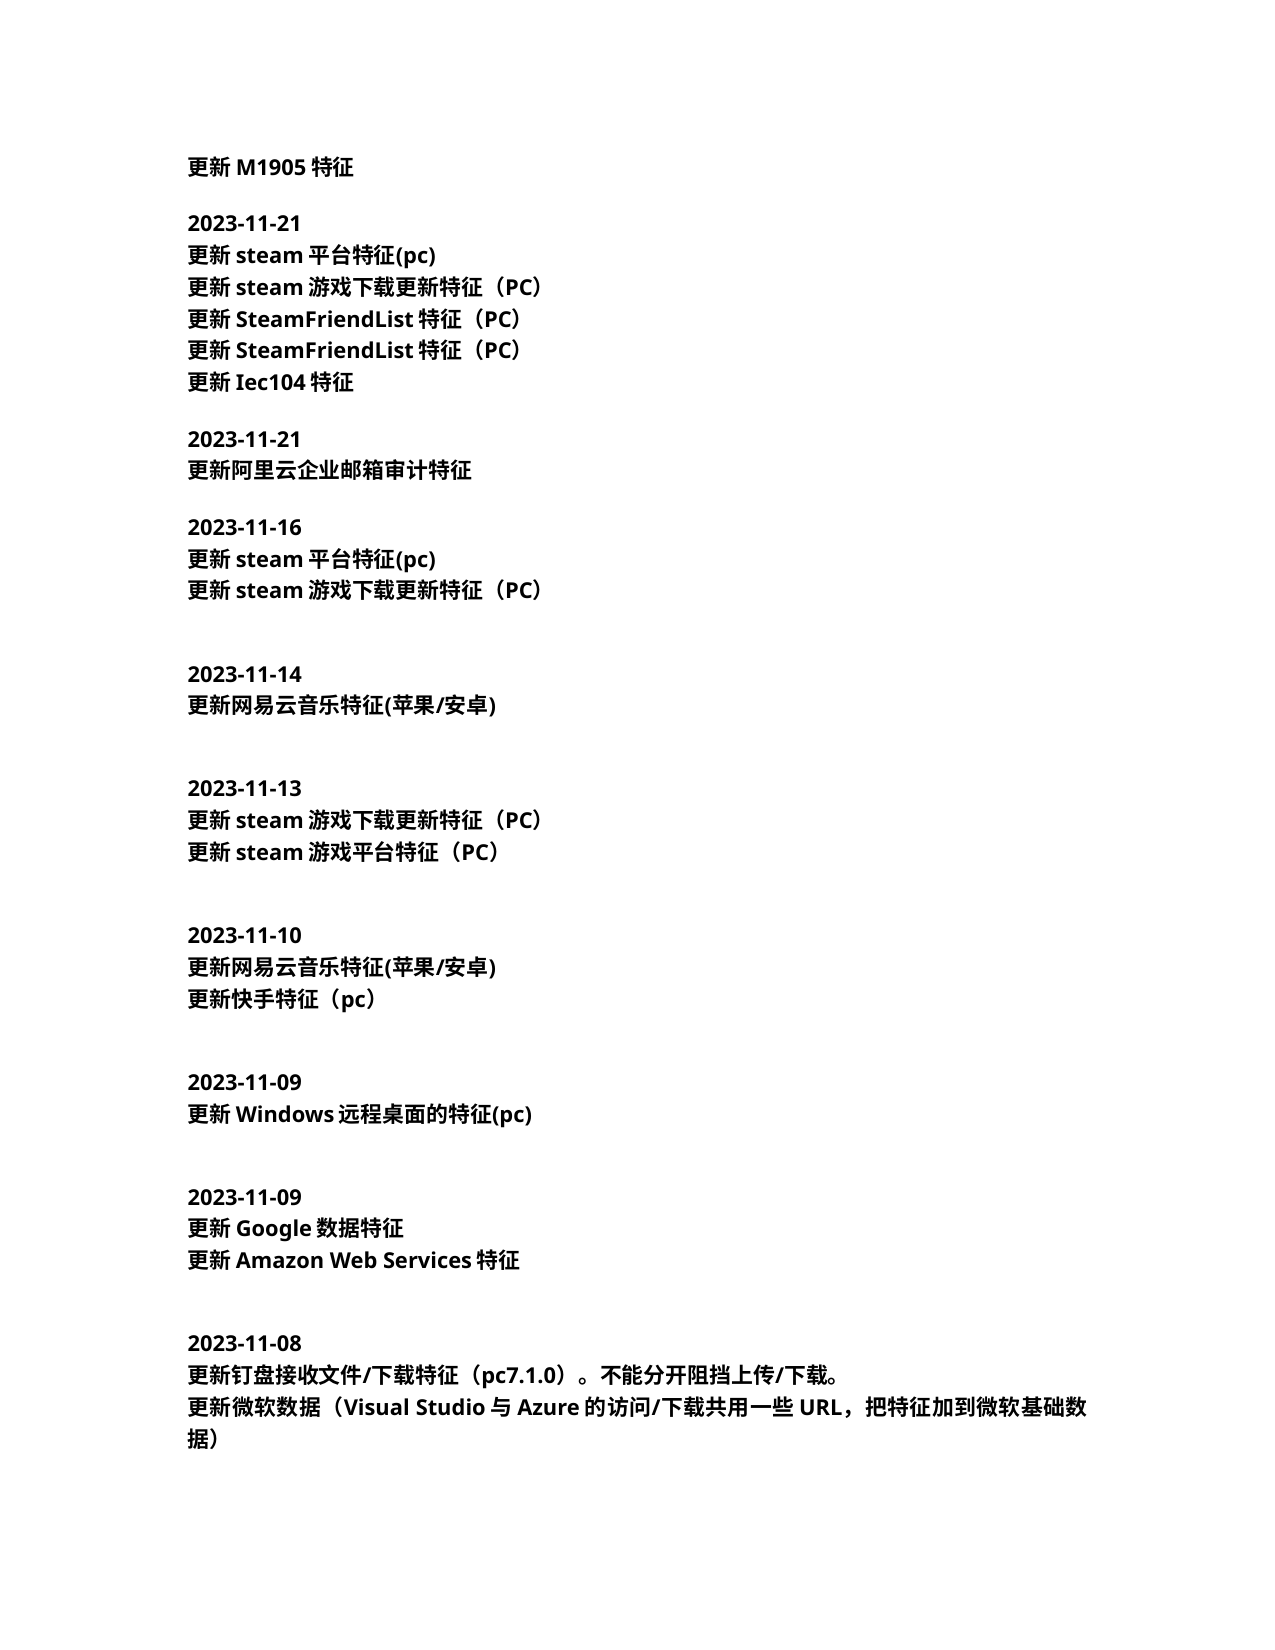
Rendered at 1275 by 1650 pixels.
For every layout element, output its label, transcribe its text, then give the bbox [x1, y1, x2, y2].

text 更新钉盘接收文件/下载特征（pc7.1.0）。不能分开阻挡上传/下载。 [187, 1358, 1087, 1390]
text 2023-11-10 [187, 920, 1087, 950]
text 更新微软数据（Visual Studio与Azure的访问/下载共用一些URL，把特征加到微软基础数据） [187, 1390, 1087, 1453]
text 2023-11-21 [187, 208, 1087, 238]
text 更新阿里云企业邮箱审计特征 [187, 453, 1087, 485]
text 更新Windows远程桌面的特征(pc) [187, 1097, 1087, 1128]
text 2023-11-08 [187, 1328, 1087, 1358]
text 更新steam平台特征(pc) [187, 238, 1087, 270]
text 更新steam游戏下载更新特征（PC） [187, 270, 1087, 302]
text 更新M1905特征 [187, 150, 1087, 182]
text 更新Amazon Web Services特征 [187, 1243, 1087, 1275]
text 更新SteamFriendList特征（PC） [187, 302, 1087, 333]
text 更新网易云音乐特征(苹果/安卓) [187, 688, 1087, 720]
text 更新快手特征（pc） [187, 982, 1087, 1013]
text 更新Iec104特征 [187, 365, 1087, 397]
text 2023-11-16 [187, 512, 1087, 542]
text 更新网易云音乐特征(苹果/安卓) [187, 950, 1087, 982]
text 更新SteamFriendList特征（PC） [187, 333, 1087, 365]
text 更新steam游戏下载更新特征（PC） [187, 803, 1087, 835]
text 2023-11-14 [187, 658, 1087, 688]
text 更新steam平台特征(pc) [187, 542, 1087, 573]
text 更新steam游戏下载更新特征（PC） [187, 573, 1087, 605]
text 2023-11-09 [187, 1067, 1087, 1097]
text 2023-11-13 [187, 773, 1087, 803]
text 2023-11-21 [187, 424, 1087, 453]
text 2023-11-09 [187, 1182, 1087, 1211]
text 更新steam游戏平台特征（PC） [187, 835, 1087, 867]
text 更新Google数据特征 [187, 1211, 1087, 1243]
